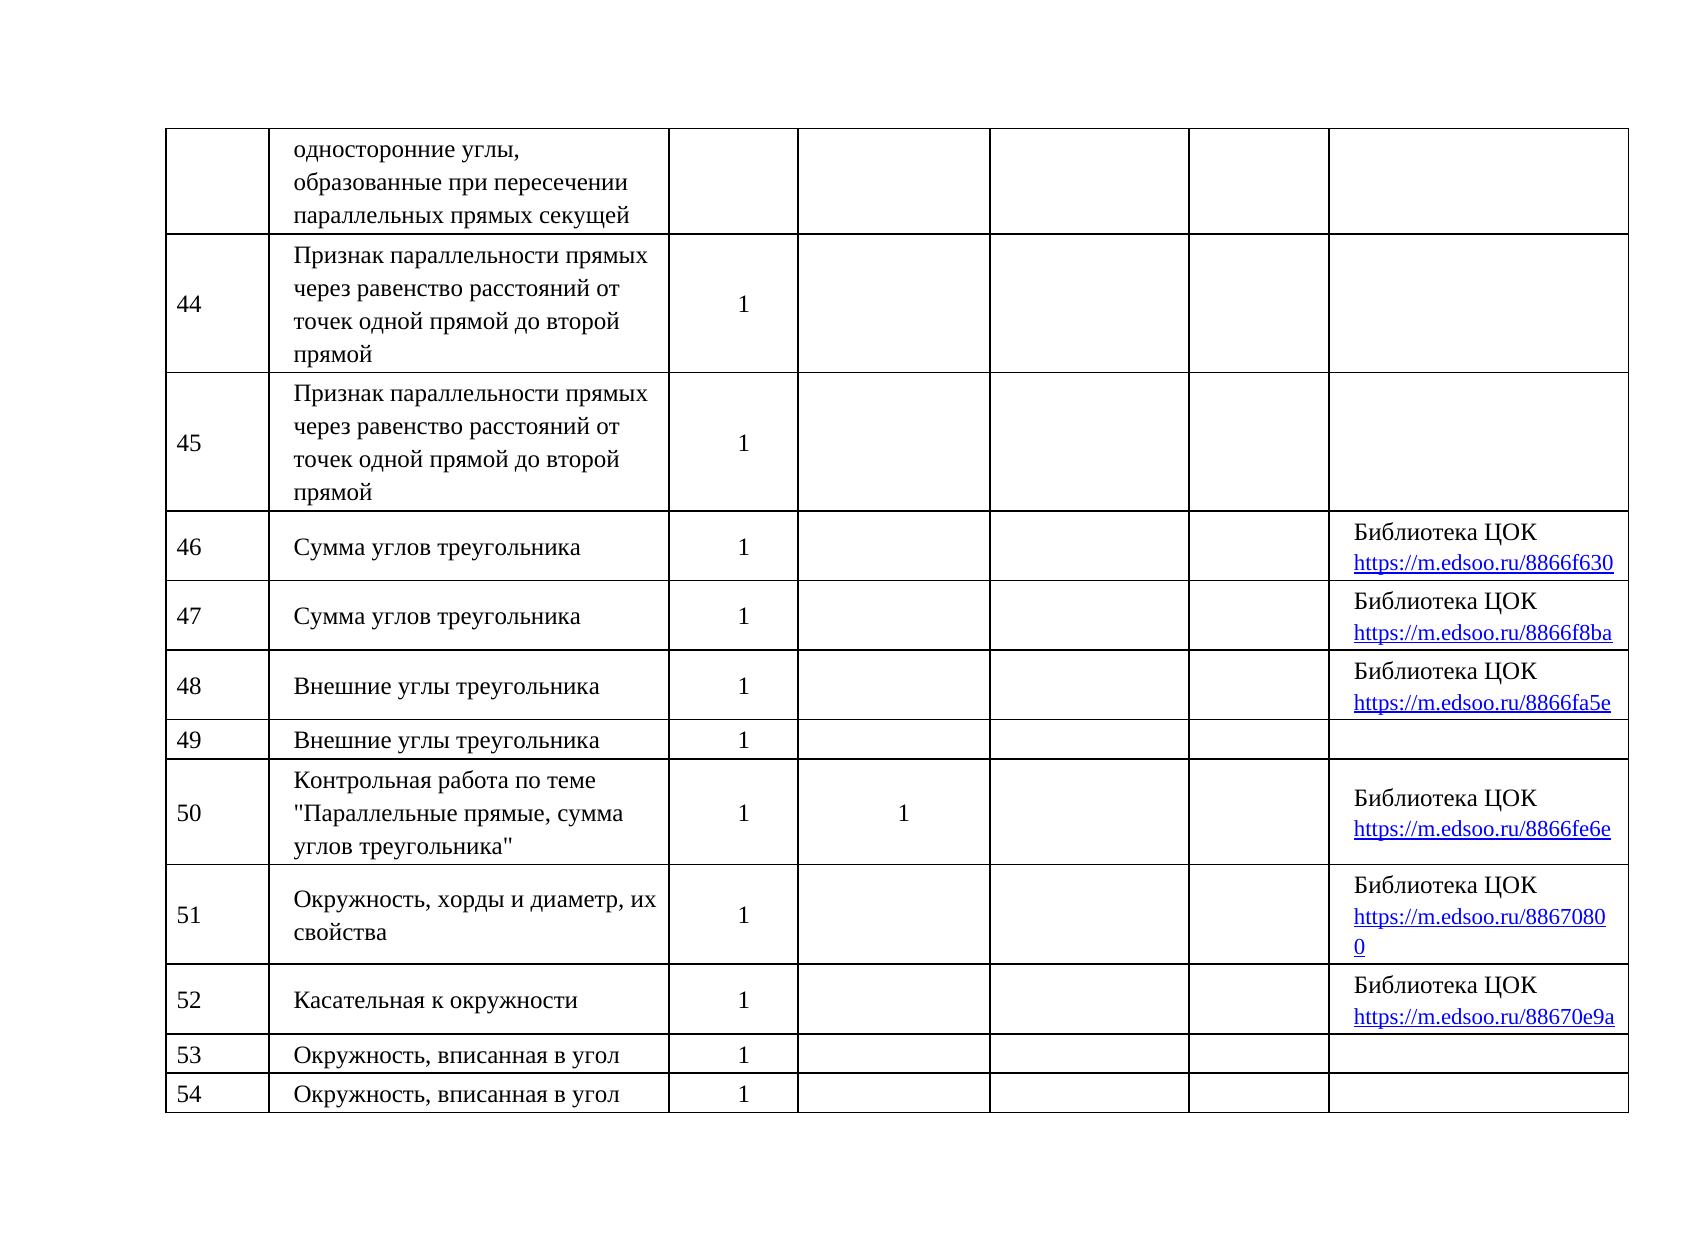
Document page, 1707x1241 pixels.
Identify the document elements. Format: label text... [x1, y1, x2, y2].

table_cell 1 [670, 1074, 797, 1112]
table_cell 45 [167, 373, 268, 510]
table_cell 46 [167, 512, 268, 579]
table_cell 49 [167, 720, 268, 758]
table_cell [991, 373, 1188, 510]
table_cell Внешние углы треугольника [270, 720, 668, 758]
table_cell [1190, 1074, 1328, 1112]
table_cell [991, 1074, 1188, 1112]
table_cell Библиотека ЦОК https://m.edsoo.ru/8866f630 [1330, 512, 1628, 579]
table_cell [1330, 1074, 1628, 1112]
table_cell [1330, 235, 1628, 372]
table_cell 52 [167, 965, 268, 1033]
table_cell 1 [799, 760, 989, 863]
table_cell [991, 965, 1188, 1033]
table_cell [799, 581, 989, 649]
table_cell 47 [167, 581, 268, 649]
table_cell 1 [670, 235, 797, 372]
table_cell Окружность, вписанная в угол [270, 1074, 668, 1112]
table_cell [1190, 512, 1328, 579]
table_cell Библиотека ЦОК https://m.edsoo.ru/8866f8ba [1330, 581, 1628, 649]
table_cell [991, 235, 1188, 372]
table_cell [799, 965, 989, 1033]
table_cell [991, 720, 1188, 758]
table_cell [1330, 129, 1628, 233]
table_cell 1 [670, 720, 797, 758]
table_cell [991, 512, 1188, 579]
table_cell 51 [167, 865, 268, 963]
table_cell [1190, 581, 1328, 649]
table_cell 1 [670, 129, 797, 233]
table_cell 44 [167, 235, 268, 372]
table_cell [270, 129, 668, 233]
table_cell [1190, 373, 1328, 510]
table_cell [1190, 865, 1328, 963]
table_cell [799, 1035, 989, 1072]
table_cell [1330, 373, 1628, 510]
table_cell Признак параллельности прямых через равенство расстояний от точек одной прямой до второй прямой [270, 373, 668, 510]
table_cell [991, 1035, 1188, 1072]
table_cell 48 [167, 651, 268, 719]
table_cell [799, 651, 989, 719]
table_cell Окружность, хорды и диаметр, их свойства [270, 865, 668, 963]
table_cell 54 [167, 1074, 268, 1112]
table_cell Внешние углы треугольника [270, 651, 668, 719]
table_cell 1 [670, 865, 797, 963]
table_cell [1330, 720, 1628, 758]
table_cell 1 [670, 1035, 797, 1072]
table_cell [799, 1074, 989, 1112]
table_cell 43 [167, 129, 268, 233]
table_cell 1 [670, 965, 797, 1033]
table_cell [1190, 760, 1328, 863]
table_cell Библиотека ЦОК https://m.edsoo.ru/88670800 [1330, 865, 1628, 963]
table_cell Библиотека ЦОК https://m.edsoo.ru/8866fa5e [1330, 651, 1628, 719]
table_cell [1190, 651, 1328, 719]
table_cell [991, 651, 1188, 719]
table_cell Признак параллельности прямых через равенство расстояний от точек одной прямой до второй прямой [270, 235, 668, 372]
table_cell [799, 512, 989, 579]
table_cell Касательная к окружности [270, 965, 668, 1033]
table_cell [1190, 1035, 1328, 1072]
table_cell 53 [167, 1035, 268, 1072]
table_cell [1190, 235, 1328, 372]
table_cell [991, 760, 1188, 863]
table_cell [991, 581, 1188, 649]
table_cell [799, 235, 989, 372]
table_cell Библиотека ЦОК https://m.edsoo.ru/88670e9a [1330, 965, 1628, 1033]
table_cell Сумма углов треугольника [270, 512, 668, 579]
table_cell [1190, 720, 1328, 758]
table_cell 1 [670, 581, 797, 649]
table_cell [799, 865, 989, 963]
table_cell [1330, 1035, 1628, 1072]
table_cell [799, 129, 989, 233]
table_cell 1 [670, 760, 797, 863]
table_cell [799, 373, 989, 510]
table_cell [1190, 129, 1328, 233]
table_cell Контрольная работа по теме "Параллельные прямые, сумма углов треугольника" [270, 760, 668, 863]
table_cell 1 [670, 512, 797, 579]
table_cell [991, 129, 1188, 233]
table_cell Библиотека ЦОК https://m.edsoo.ru/8866fe6e [1330, 760, 1628, 863]
table_cell Сумма углов треугольника [270, 581, 668, 649]
table_cell [1190, 965, 1328, 1033]
table_cell [991, 865, 1188, 963]
table_cell 1 [670, 651, 797, 719]
table_cell [799, 720, 989, 758]
table_cell 50 [167, 760, 268, 863]
table_cell Окружность, вписанная в угол [270, 1035, 668, 1072]
table_cell 1 [670, 373, 797, 510]
